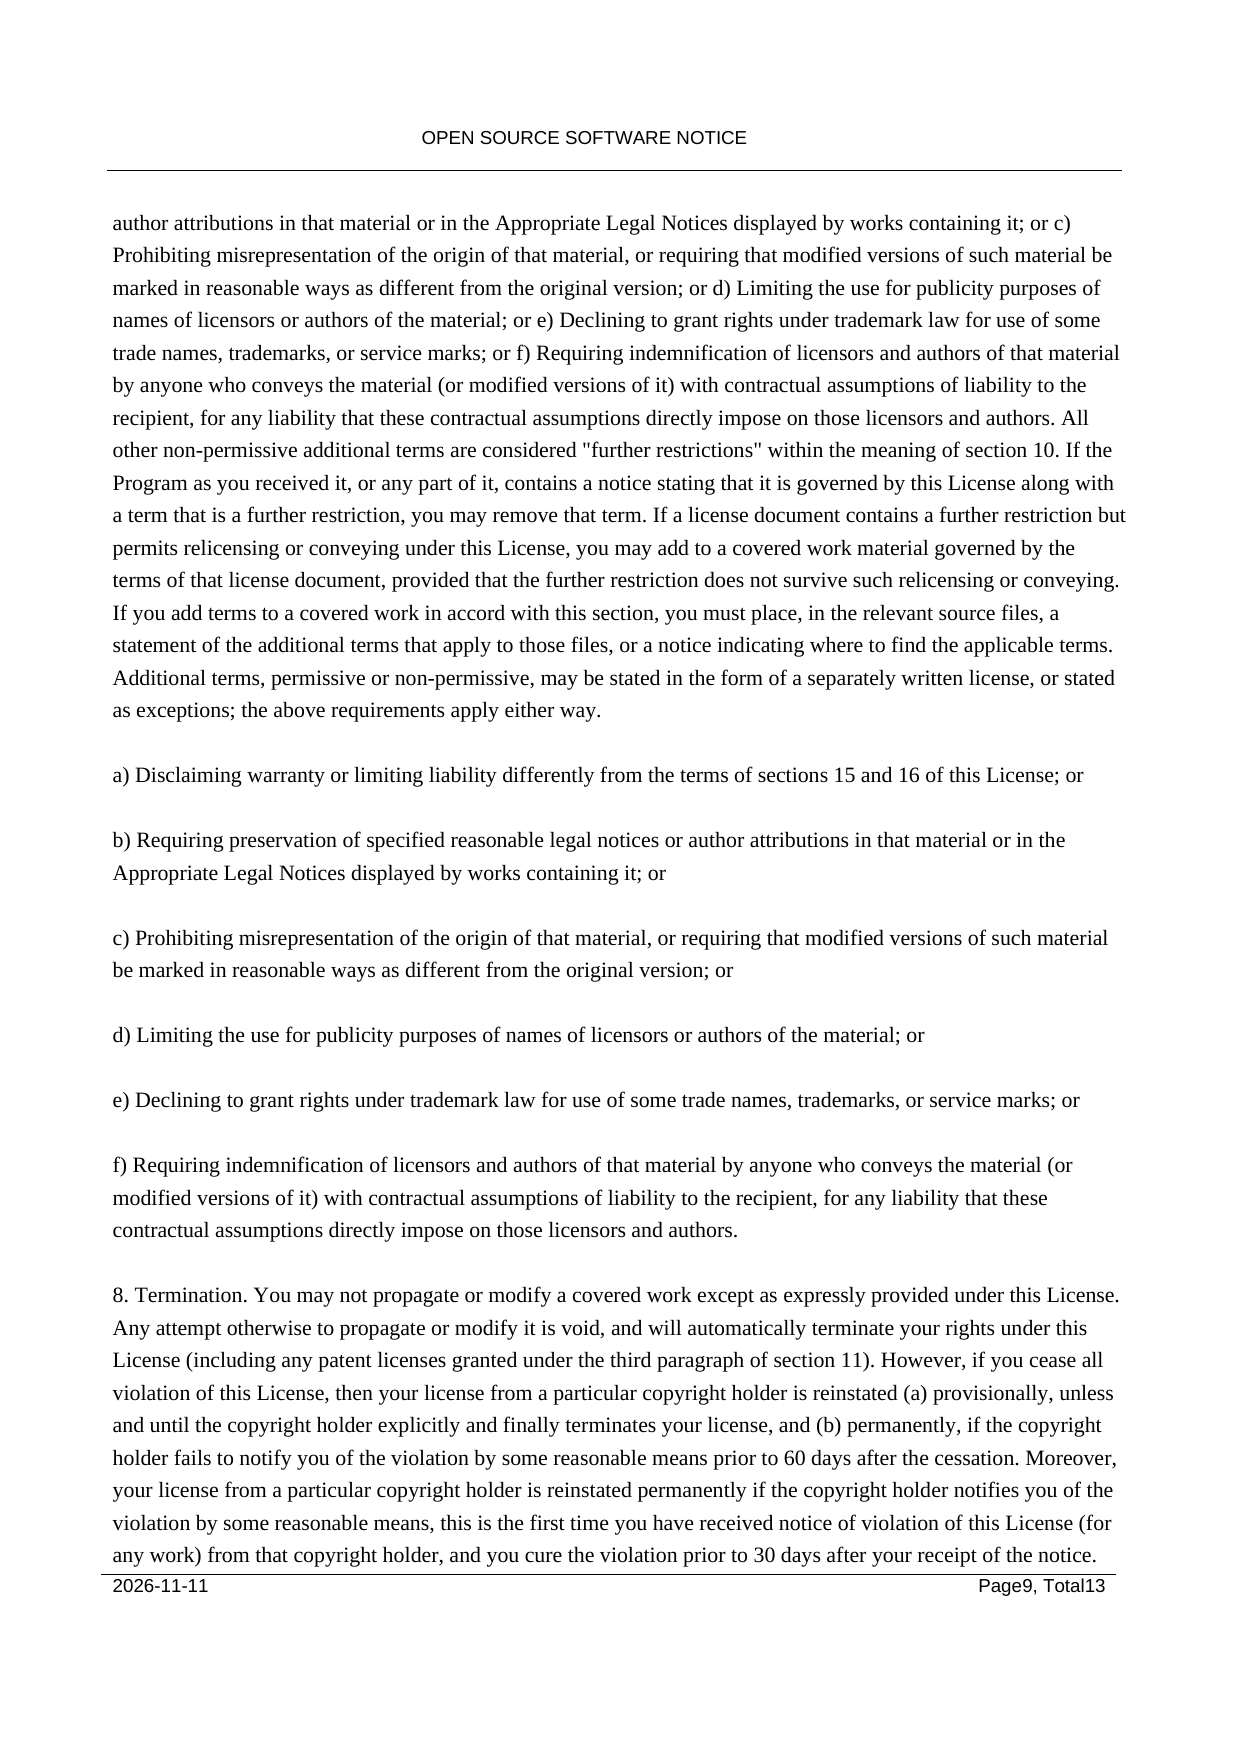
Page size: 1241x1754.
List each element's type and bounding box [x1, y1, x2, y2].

text [112, 206, 1128, 1571]
